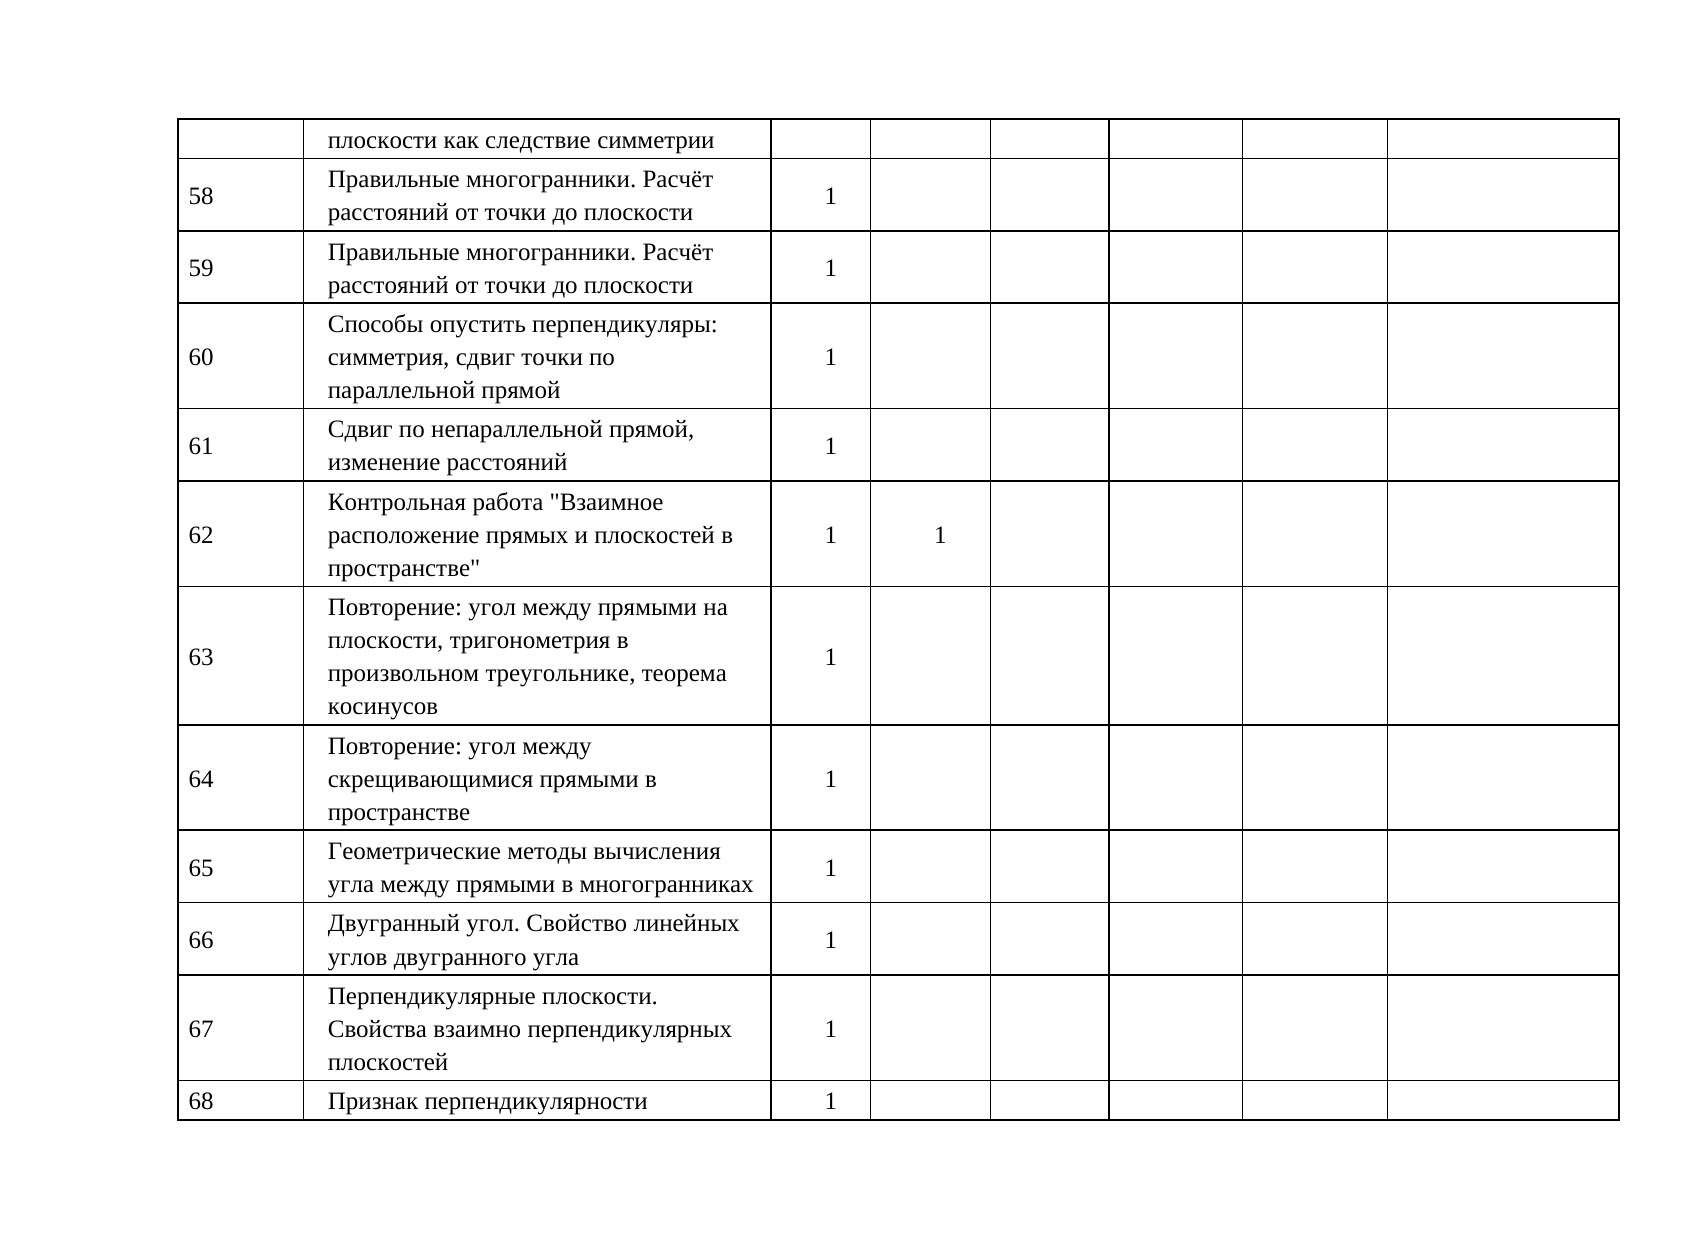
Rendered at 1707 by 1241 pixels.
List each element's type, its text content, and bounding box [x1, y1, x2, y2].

table_cell 66 [179, 903, 303, 974]
table_cell [1110, 587, 1242, 724]
table_cell [871, 304, 990, 408]
table_cell [1243, 482, 1387, 586]
table_cell 1 [772, 831, 870, 902]
table_cell [1110, 831, 1242, 902]
table_cell 64 [179, 726, 303, 829]
table_cell 60 [179, 304, 303, 408]
table_cell [991, 304, 1108, 408]
table_cell [1243, 159, 1387, 230]
table_cell 57 [179, 120, 303, 157]
table_cell [1110, 304, 1242, 408]
table_cell [1110, 1081, 1242, 1119]
table_cell [1388, 587, 1618, 724]
table_cell [1243, 232, 1387, 302]
table_cell [1388, 976, 1618, 1079]
table_cell [1110, 232, 1242, 302]
table_cell [1110, 726, 1242, 829]
table_cell [991, 903, 1108, 974]
table_cell [871, 726, 990, 829]
table_cell 1 [772, 409, 870, 480]
table_cell [991, 587, 1108, 724]
table_cell [1388, 1081, 1618, 1119]
table_cell [1110, 120, 1242, 157]
table_cell 1 [772, 304, 870, 408]
table_cell Сдвиг по непараллельной прямой, изменение расстояний [304, 409, 770, 480]
table_cell 1 [772, 482, 870, 586]
table_cell [1388, 482, 1618, 586]
table_cell 65 [179, 831, 303, 902]
table_cell [871, 120, 990, 157]
table_cell [991, 159, 1108, 230]
table_cell [991, 976, 1108, 1079]
table_cell 62 [179, 482, 303, 586]
table_cell 63 [179, 587, 303, 724]
table_cell [1388, 831, 1618, 902]
table_cell 1 [772, 976, 870, 1079]
table_cell [991, 1081, 1108, 1119]
table_cell [871, 587, 990, 724]
table_cell [991, 120, 1108, 157]
table_cell [1243, 1081, 1387, 1119]
table_cell 1 [871, 482, 990, 586]
table_cell [1243, 726, 1387, 829]
table_cell [1243, 903, 1387, 974]
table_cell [304, 1081, 770, 1119]
table_cell [991, 726, 1108, 829]
table_cell [1110, 482, 1242, 586]
table_cell Двугранный угол. Свойство линейных углов двугранного угла [304, 903, 770, 974]
table_cell Перпендикулярные плоскости. Свойства взаимно перпендикулярных плоскостей [304, 976, 770, 1079]
table_cell [871, 409, 990, 480]
table_cell [871, 903, 990, 974]
table_cell 58 [179, 159, 303, 230]
table_cell [1243, 587, 1387, 724]
table_cell [1388, 304, 1618, 408]
table_cell Правильные многогранники. Расчёт расстояний от точки до плоскости [304, 232, 770, 302]
table_cell 59 [179, 232, 303, 302]
table_cell Способы опустить перпендикуляры: симметрия, сдвиг точки по параллельной прямой [304, 304, 770, 408]
table_cell [871, 976, 990, 1079]
table_cell [1110, 159, 1242, 230]
table_cell [871, 1081, 990, 1119]
table_cell [1110, 409, 1242, 480]
table_cell Геометрические методы вычисления угла между прямыми в многогранниках [304, 831, 770, 902]
table_cell 1 [772, 159, 870, 230]
table_cell 1 [772, 1081, 870, 1119]
table_cell [991, 831, 1108, 902]
table_cell 1 [772, 587, 870, 724]
table_cell 61 [179, 409, 303, 480]
table_cell [1243, 304, 1387, 408]
table_cell [1243, 120, 1387, 157]
table_cell [1388, 409, 1618, 480]
table_cell [1110, 976, 1242, 1079]
table_cell [1243, 976, 1387, 1079]
table_cell [1243, 409, 1387, 480]
table_cell [1388, 159, 1618, 230]
table_cell 1 [772, 120, 870, 157]
table_cell [871, 159, 990, 230]
table_cell Повторение: угол между прямыми на плоскости, тригонометрия в произвольном треугольнике, теорема косинусов [304, 587, 770, 724]
table_cell 68 [179, 1081, 303, 1119]
table_cell Контрольная работа "Взаимное расположение прямых и плоскостей в пространстве" [304, 482, 770, 586]
table_cell 67 [179, 976, 303, 1079]
table_cell 1 [772, 726, 870, 829]
table_cell [1388, 120, 1618, 157]
table_cell [1388, 232, 1618, 302]
table_cell [871, 831, 990, 902]
table_cell [1243, 831, 1387, 902]
table_cell [1388, 726, 1618, 829]
table_cell 1 [772, 232, 870, 302]
table_cell [1388, 903, 1618, 974]
table_cell [991, 409, 1108, 480]
table_cell 1 [772, 903, 870, 974]
table_cell Правильные многогранники. Расчёт расстояний от точки до плоскости [304, 159, 770, 230]
table_cell [871, 232, 990, 302]
table_cell [1110, 903, 1242, 974]
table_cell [304, 120, 770, 157]
table_cell [991, 482, 1108, 586]
table_cell [991, 232, 1108, 302]
table_cell Повторение: угол между скрещивающимися прямыми в пространстве [304, 726, 770, 829]
